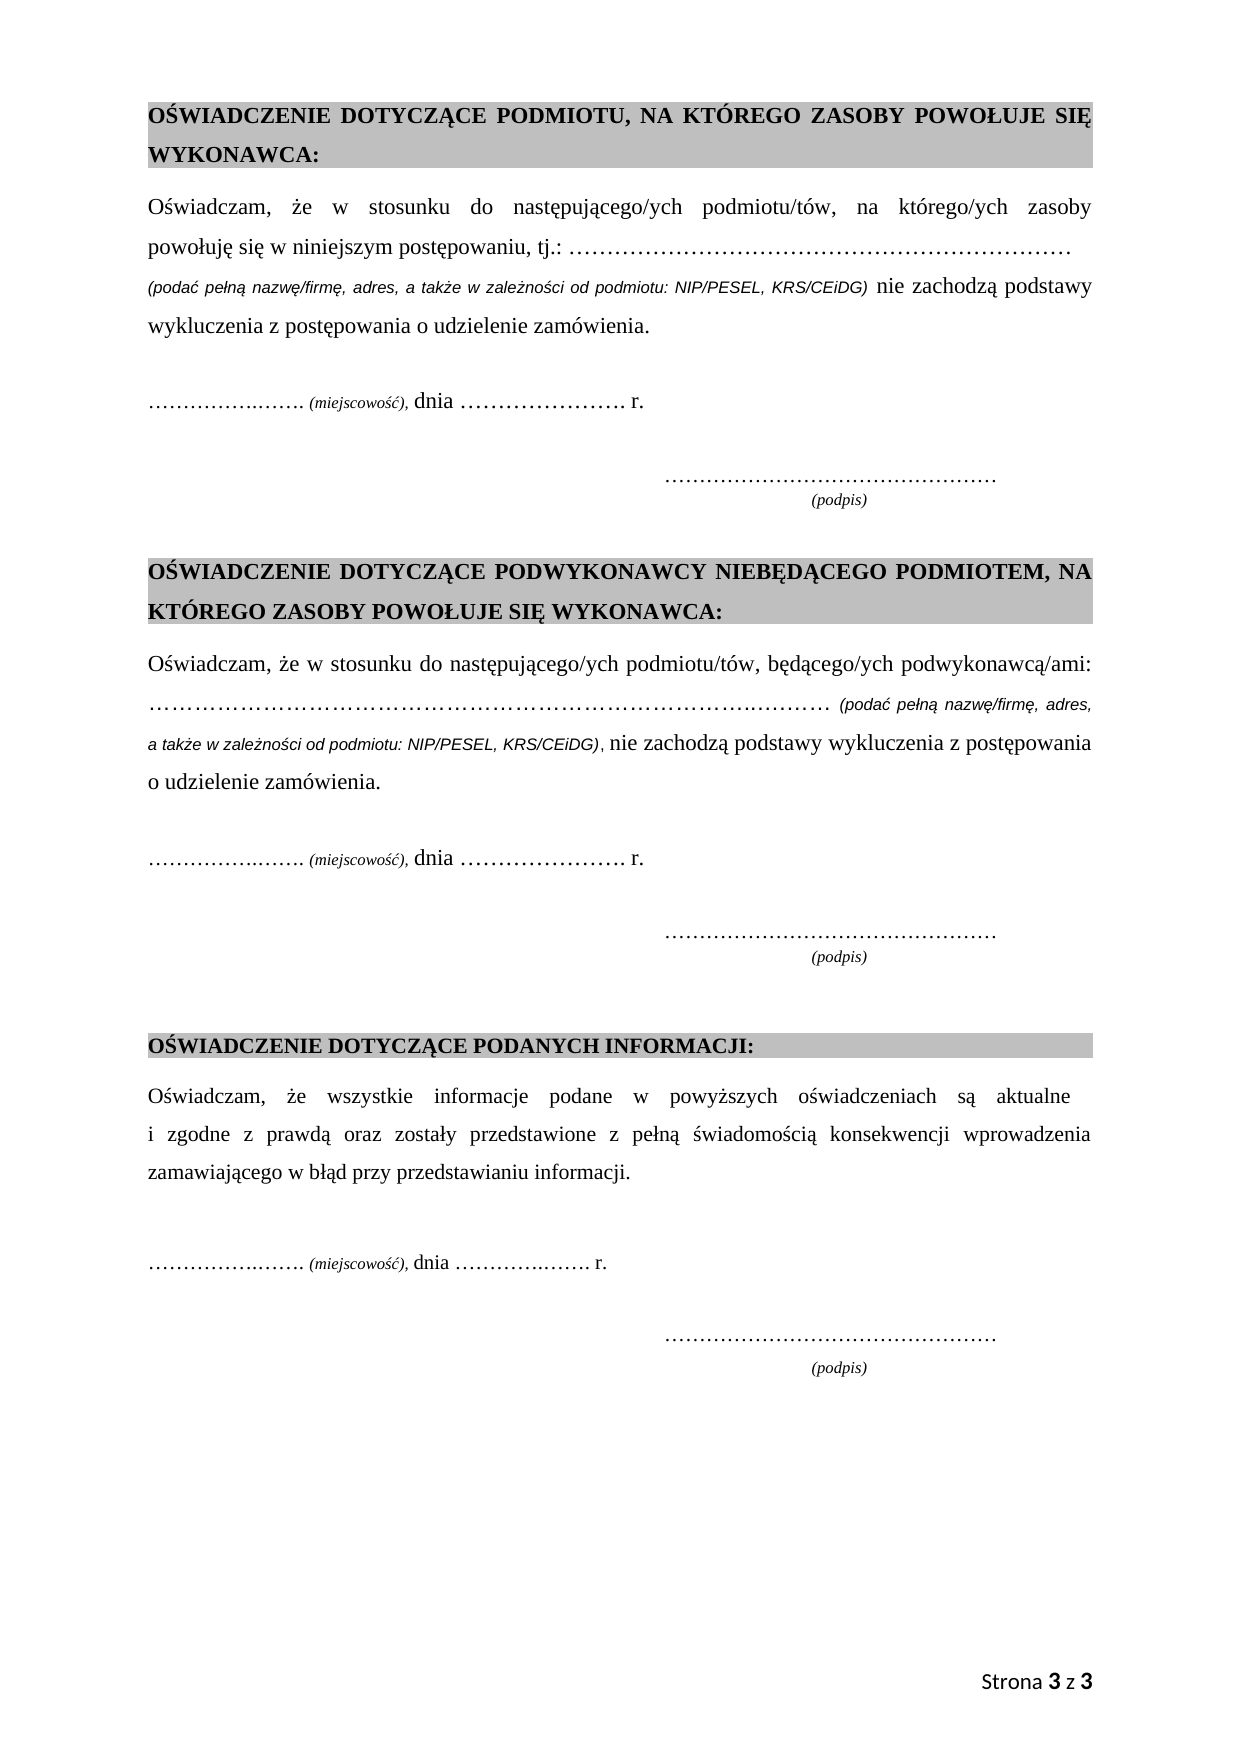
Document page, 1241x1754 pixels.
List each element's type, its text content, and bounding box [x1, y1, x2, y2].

text ………………………………………… [148, 463, 1093, 487]
text OŚWIADCZENIE DOTYCZĄCE PODWYKONAWCY NIEBĘDĄCEGO PODMIOTEM, NA KTÓREGO ZASOBY POWOŁUJE SIĘ WYKONAWCA: [148, 558, 1093, 624]
text (podpis) [738, 490, 1093, 509]
text …………….……. (miejscowość), dnia …………………. r. [148, 844, 1093, 870]
text Oświadczam, że wszystkie informacje podane w powyższych oświadczeniach są aktualne i zgodne z prawdą oraz zostały przedstawione z pełną świadomością konsekwencji wprowadzenia zamawiającego w błąd przy przedstawianiu informacji. [148, 1083, 1093, 1184]
text ………………………………………… [148, 919, 1093, 943]
text (podać pełną nazwę/firmę, adres, a także w zależności od podmiotu: NIP/PESEL, KRS/CEiDG) nie zachodzą podstawy wykluczenia z postępowania o udzielenie zamówienia. [148, 272, 1093, 338]
text OŚWIADCZENIE DOTYCZĄCE PODMIOTU, NA KTÓREGO ZASOBY POWOŁUJE SIĘ WYKONAWCA: [148, 102, 1093, 168]
text Oświadczam, że w stosunku do następującego/ych podmiotu/tów, będącego/ych podwykonawcą/ami: ……………………………………………………………………..….…… (podać pełną nazwę/firmę, adres, a także w zależności od podmiotu: NIP/PESEL, KRS/CEiDG), nie zachodzą podstawy wykluczenia z postępowania o udzielenie zamówienia. [148, 650, 1093, 795]
text ………………………………………… [148, 1322, 1093, 1346]
text OŚWIADCZENIE DOTYCZĄCE PODANYCH INFORMACJI: [148, 1033, 1093, 1058]
text (podpis) [738, 1358, 1093, 1377]
text …………….……. (miejscowość), dnia …………………. r. [148, 387, 1093, 413]
text (podpis) [738, 947, 1093, 966]
text Oświadczam, że w stosunku do następującego/ych podmiotu/tów, na którego/ych zasoby powołuję się w niniejszym postępowaniu, tj.: ………………………………………………………… [148, 193, 1093, 259]
text …………….……. (miejscowość), dnia ………….……. r. [148, 1249, 1093, 1274]
